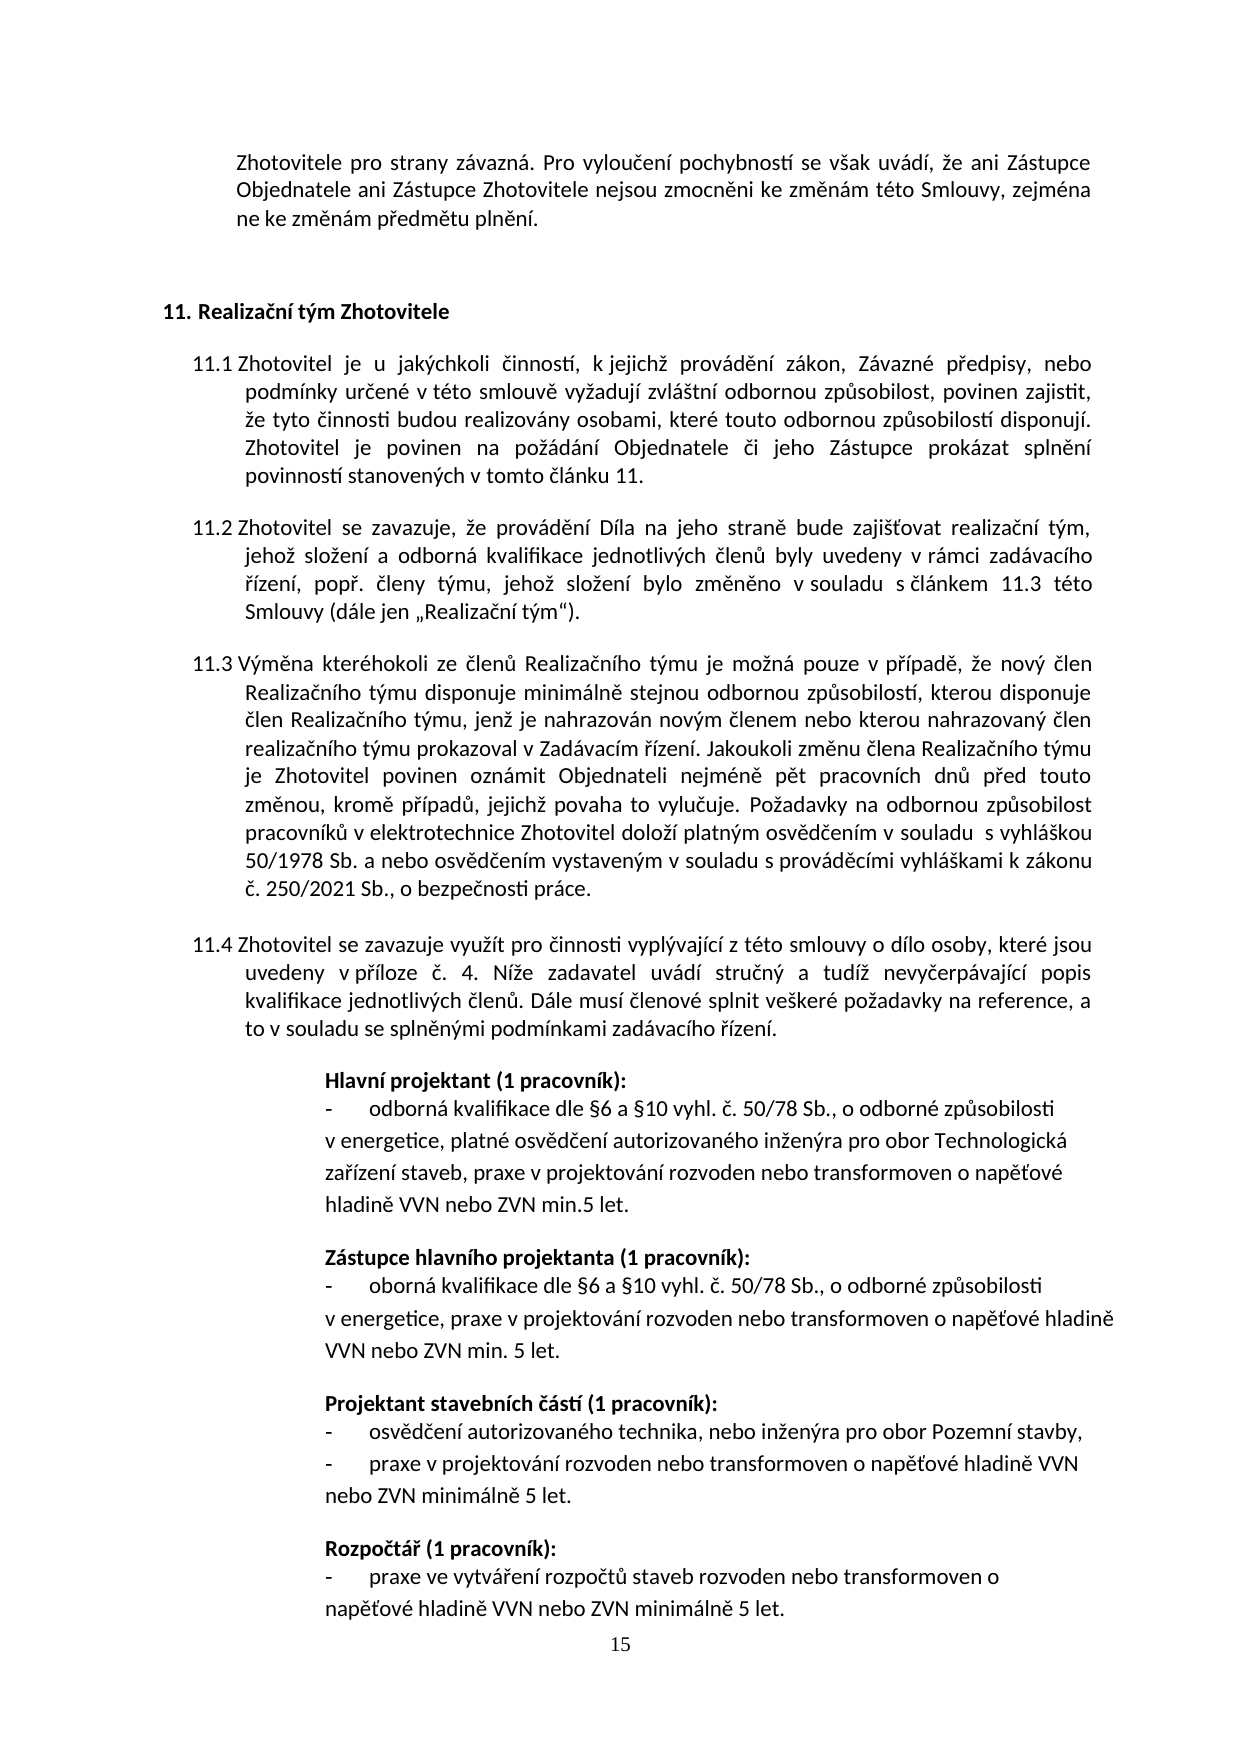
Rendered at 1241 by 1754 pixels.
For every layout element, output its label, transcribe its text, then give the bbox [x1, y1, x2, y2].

text Zástupce hlavního projektanta (1 pracovník): [325, 1243, 1093, 1272]
list osvědčení autorizovaného technika, nebo inženýra pro obor Pozemní stavby, [325, 1417, 1093, 1445]
subtitle Zhotovitel je u jakýchkoli činností, k jejichž provádění zákon, Závazné předpisy, nebo podmínky určené v této smlouvě vyžadují zvláštní odbornou způsobilost, povinen zajistit, že tyto činnosti budou realizovány osobami, které touto odbornou způsobilostí disponují. Zhotovitel je povinen na požádání Objednatele či jeho Zástupce prokázat splnění povinností stanovených v tomto článku 11. [192, 349, 1093, 489]
subtitle Zhotovitel se zavazuje využít pro činnosti vyplývající z této smlouvy o dílo osoby, které jsou uvedeny v příloze č. 4. Níže zadavatel uvádí stručný a tudíž nevyčerpávající popis kvalifikace jednotlivých členů. Dále musí členové splnit veškeré požadavky na reference, a to v souladu se splněnými podmínkami zadávacího řízení. [192, 930, 1093, 1042]
subtitle Výměna kteréhokoli ze členů Realizačního týmu je možná pouze v případě, že nový člen Realizačního týmu disponuje minimálně stejnou odbornou způsobilostí, kterou disponuje člen Realizačního týmu, jenž je nahrazován novým členem nebo kterou nahrazovaný člen realizačního týmu prokazoval v Zadávacím řízení. Jakoukoli změnu člena Realizačního týmu je Zhotovitel povinen oznámit Objednateli nejméně pět pracovních dnů před touto změnou, kromě případů, jejichž povaha to vylučuje. Požadavky na odbornou způsobilost pracovníků v elektrotechnice Zhotovitel doloží platným osvědčením v souladu s vyhláškou 50/1978 Sb. a nebo osvědčením vystaveným v souladu s prováděcími vyhláškami k zákonu č. 250/2021 Sb., o bezpečnosti práce. [192, 649, 1093, 902]
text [236, 148, 1093, 232]
text Projektant stavebních částí (1 pracovník): [325, 1389, 1093, 1417]
list odborná kvalifikace dle §6 a §10 vyhl. č. 50/78 Sb., o odborné způsobilosti v energetice, platné osvědčení autorizovaného inženýra pro obor Technologická zařízení staveb, praxe v projektování rozvoden nebo transformoven o napěťové hladině VVN nebo ZVN min.5 let. [325, 1094, 1122, 1218]
text Rozpočtář (1 pracovník): [325, 1534, 1093, 1562]
list oborná kvalifikace dle §6 a §10 vyhl. č. 50/78 Sb., o odborné způsobilosti v energetice, praxe v projektování rozvoden nebo transformoven o napěťové hladině VVN nebo ZVN min. 5 let. [325, 1272, 1122, 1364]
subtitle Realizační tým Zhotovitele [162, 297, 1093, 325]
text Hlavní projektant (1 pracovník): [325, 1066, 1093, 1094]
subtitle Zhotovitel se zavazuje, že provádění Díla na jeho straně bude zajišťovat realizační tým, jehož složení a odborná kvalifikace jednotlivých členů byly uvedeny v rámci zadávacího řízení, popř. členy týmu, jehož složení bylo změněno v souladu s článkem 11.3 této Smlouvy (dále jen „Realizační tým“). [192, 513, 1093, 626]
list praxe ve vytváření rozpočtů staveb rozvoden nebo transformoven o napěťové hladině VVN nebo ZVN minimálně 5 let. [325, 1562, 1093, 1623]
list praxe v projektování rozvoden nebo transformoven o napěťové hladině VVN nebo ZVN minimálně 5 let. [325, 1449, 1093, 1509]
